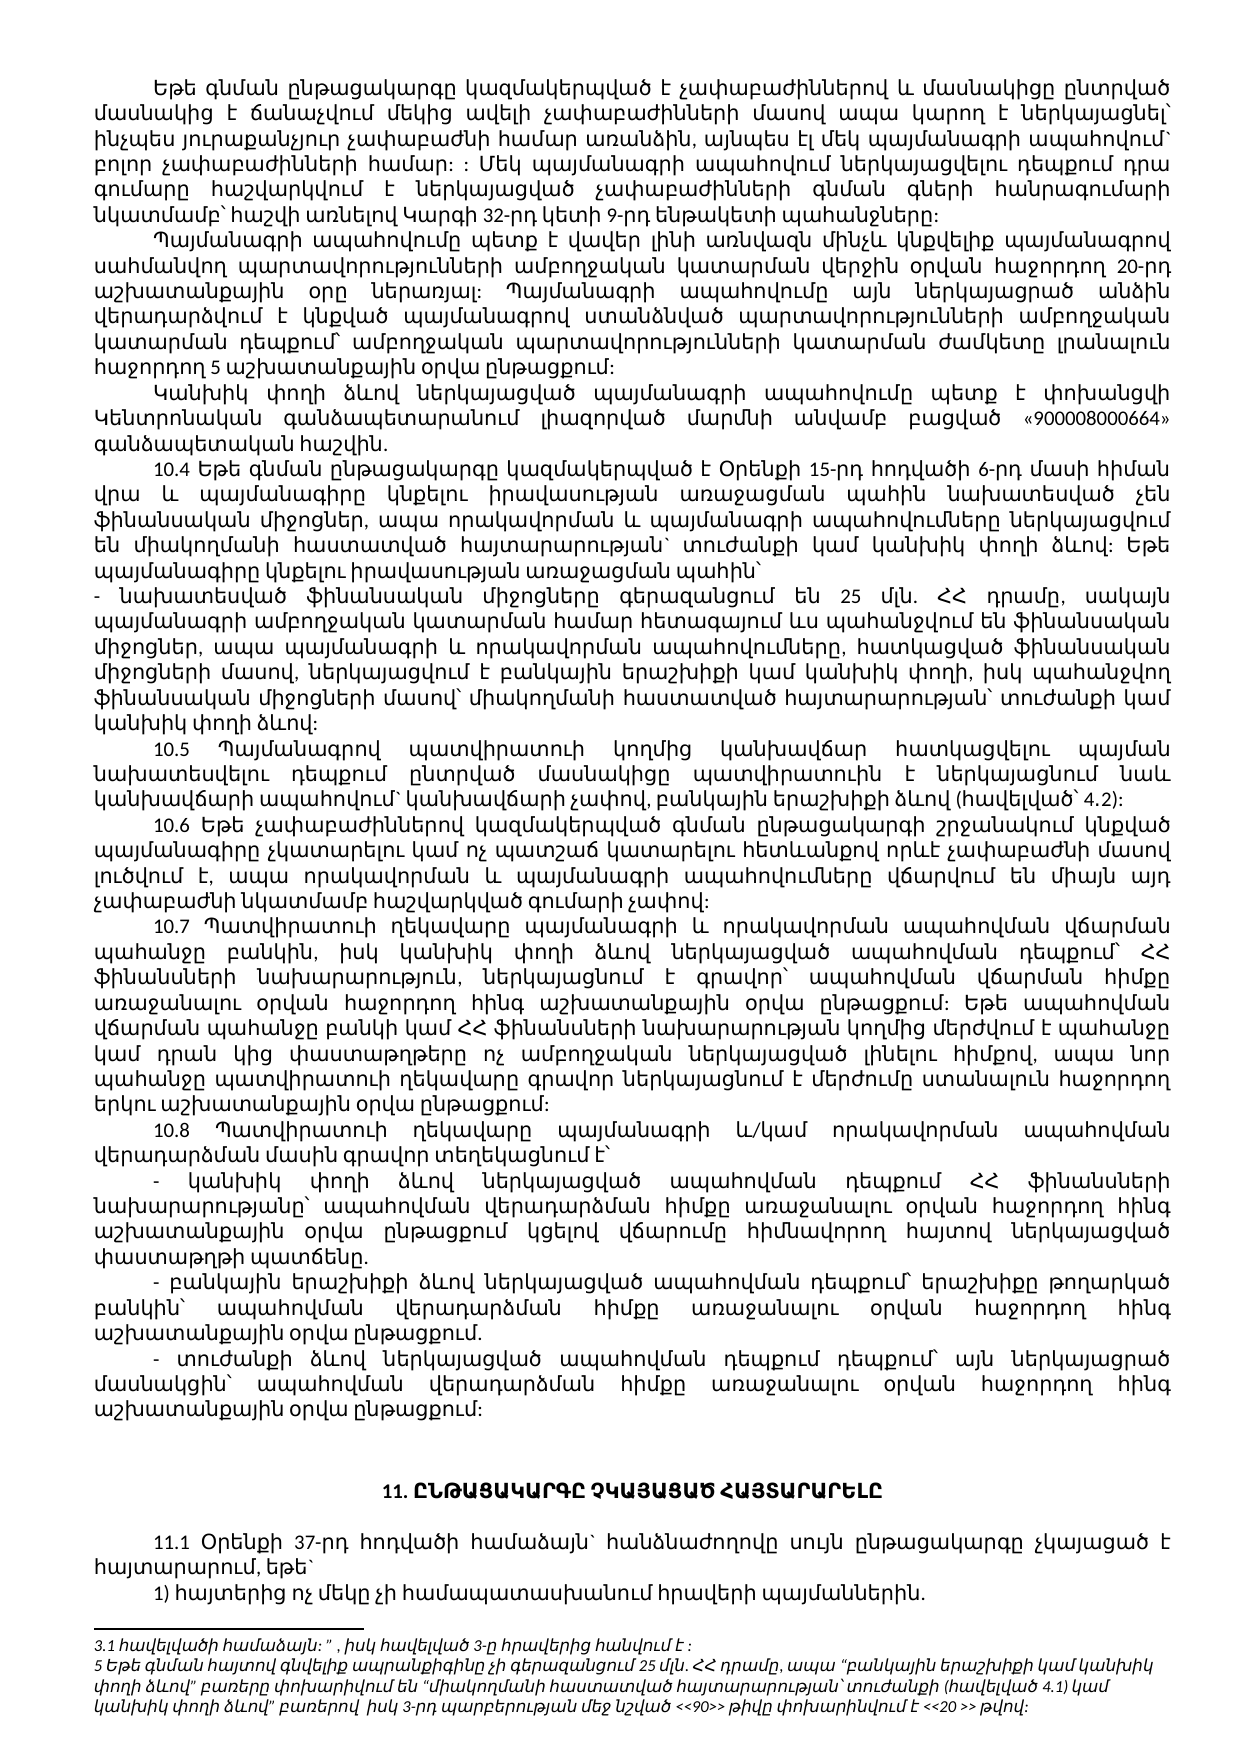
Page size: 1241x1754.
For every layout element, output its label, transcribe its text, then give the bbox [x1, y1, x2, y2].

text 1) հայտերից ոչ մեկը չի համապատասխանում հրավերի պայմաններին. [94, 1580, 1171, 1605]
text 10.5 Պայմանագրով պատվիրատուի կողմից կանխավճար հատկացվելու պայման նախատեսվելու դեպքում ընտրված մասնակիցը պատվիրատուին է ներկայացնում նաև կանխավճարի ապահովում` կանխավճարի չափով, բանկային երաշխիքի ձևով (հավելված՝ 4․2): [94, 736, 1171, 812]
text 11. ԸՆԹԱՑԱԿԱՐԳԸ ՉԿԱՅԱՑԱԾ ՀԱՅՏԱՐԱՐԵԼԸ [94, 1478, 1171, 1503]
text 10.4 Եթե գնման ընթացակարգը կազմակերպված է Օրենքի 15-րդ հոդվածի 6-րդ մասի հիման վրա և պայմանագիրը կնքելու իրավասության առաջացման պահին նախատեսված չեն ֆինանսական միջոցներ, ապա որակավորման և պայմանագրի ապահովումները ներկայացվում են միակողմանի հաստատված հայտարարության` տուժանքի կամ կանխիկ փողի ձևով: Եթե պայմանագիրը կնքելու իրավասության առաջացման պահին՝ [94, 456, 1171, 583]
text Պայմանագրի ապահովումը պետք է վավեր լինի առնվազն մինչև կնքվելիք պայմանագրով սահմանվող պարտավորությունների ամբողջական կատարման վերջին օրվան հաջորդող 20-րդ աշխատանքային օրը ներառյալ: Պայմանագրի ապահովումը այն ներկայացրած անձին վերադարձվում է կնքված պայմանագրով ստանձնված պարտավորությունների ամբողջական կատարման դեպքում՝ ամբողջական պարտավորությունների կատարման ժամկետը լրանալուն հաջորդող 5 աշխատանքային օրվա ընթացքում: [94, 227, 1171, 380]
text 10.8 Պատվիրատուի ղեկավարը պայմանագրի և/կամ որակավորման ապահովման վերադարձման մասին գրավոր տեղեկացնում է՝ [94, 1117, 1171, 1168]
text 11.1 Օրենքի 37-րդ հոդվածի համաձայն` հանձնաժողովը սույն ընթացակարգը չկայացած է հայտարարում, եթե` [94, 1529, 1171, 1580]
text - բանկային երաշխիքի ձևով ներկայացված ապահովման դեպքում՝ երաշխիքը թողարկած բանկին՝ ապահովման վերադարձման հիմքը առաջանալու օրվան հաջորդող հինգ աշխատանքային օրվա ընթացքում. [94, 1269, 1171, 1346]
text Եթե գնման ընթացակարգը կազմակերպված է չափաբաժիններով և մասնակիցը ընտրված մասնակից է ճանաչվում մեկից ավելի չափաբաժինների մասով ապա կարող է ներկայացնել՝ ինչպես յուրաքանչյուր չափաբաժնի համար առանձին, այնպես էլ մեկ պայմանագրի ապահովում` բոլոր չափաբաժինների համար: : Մեկ պայմանագրի ապահովում ներկայացվելու դեպքում դրա գումարը հաշվարկվում է ներկայացված չափաբաժինների գնման գների հանրագումարի նկատմամբ՝ հաշվի առնելով Կարգի 32-րդ կետի 9-րդ ենթակետի պահանջները: [94, 75, 1171, 227]
text 10.7 Պատվիրատուի ղեկավարը պայմանագրի և որակավորման ապահովման վճարման պահանջը բանկին, իսկ կանխիկ փողի ձևով ներկայացված ապահովման դեպքում՝ ՀՀ ֆինանսների նախարարություն, ներկայացնում է գրավոր՝ ապահովման վճարման հիմքը առաջանալու օրվան հաջորդող հինգ աշխատանքային օրվա ընթացքում: Եթե ապահովման վճարման պահանջը բանկի կամ ՀՀ ֆինանսների նախարարության կողմից մերժվում է պահանջը կամ դրան կից փաստաթղթերը ոչ ամբողջական ներկայացված լինելու հիմքով, ապա նոր պահանջը պատվիրատուի ղեկավարը գրավոր ներկայացնում է մերժումը ստանալուն հաջորդող երկու աշխատանքային օրվա ընթացքում: [94, 914, 1171, 1117]
text Կանխիկ փողի ձևով ներկայացված պայմանագրի ապահովումը պետք է փոխանցվի Կենտրոնական գանձապետարանում լիազորված մարմնի անվամբ բացված «900008000664» գանձապետական հաշվին. [94, 380, 1171, 456]
text 10.6 Եթե չափաբաժիններով կազմակերպված գնման ընթացակարգի շրջանակում կնքված պայմանագիրը չկատարելու կամ ոչ պատշաճ կատարելու հետևանքով որևէ չափաբաժնի մասով լուծվում է, ապա որակավորման և պայմանագրի ապահովումները վճարվում են միայն այդ չափաբաժնի նկատմամբ հաշվարկված գումարի չափով: [94, 812, 1171, 914]
text - նախատեսված ֆինանսական միջոցները գերազանցում են 25 մլն. ՀՀ դրամը, սակայն պայմանագրի ամբողջական կատարման համար հետագայում ևս պահանջվում են ֆինանսական միջոցներ, ապա պայմանագրի և որակավորման ապահովումները, հատկացված ֆինանսական միջոցների մասով, ներկայացվում է բանկային երաշխիքի կամ կանխիկ փողի, իսկ պահանջվող ֆինանսական միջոցների մասով՝ միակողմանի հաստատված հայտարարության՝ տուժանքի կամ կանխիկ փողի ձևով: [94, 583, 1171, 736]
text - կանխիկ փողի ձևով ներկայացված ապահովման դեպքում ՀՀ ֆինանսների նախարարությանը՝ ապահովման վերադարձման հիմքը առաջանալու օրվան հաջորդող հինգ աշխատանքային օրվա ընթացքում կցելով վճարումը հիմնավորող հայտով ներկայացված փաստաթղթի պատճենը. [94, 1168, 1171, 1269]
text - տուժանքի ձևով ներկայացված ապահովման դեպքում դեպքում՝ այն ներկայացրած մասնակցին՝ ապահովման վերադարձման հիմքը առաջանալու օրվան հաջորդող հինգ աշխատանքային օրվա ընթացքում: [94, 1346, 1171, 1422]
